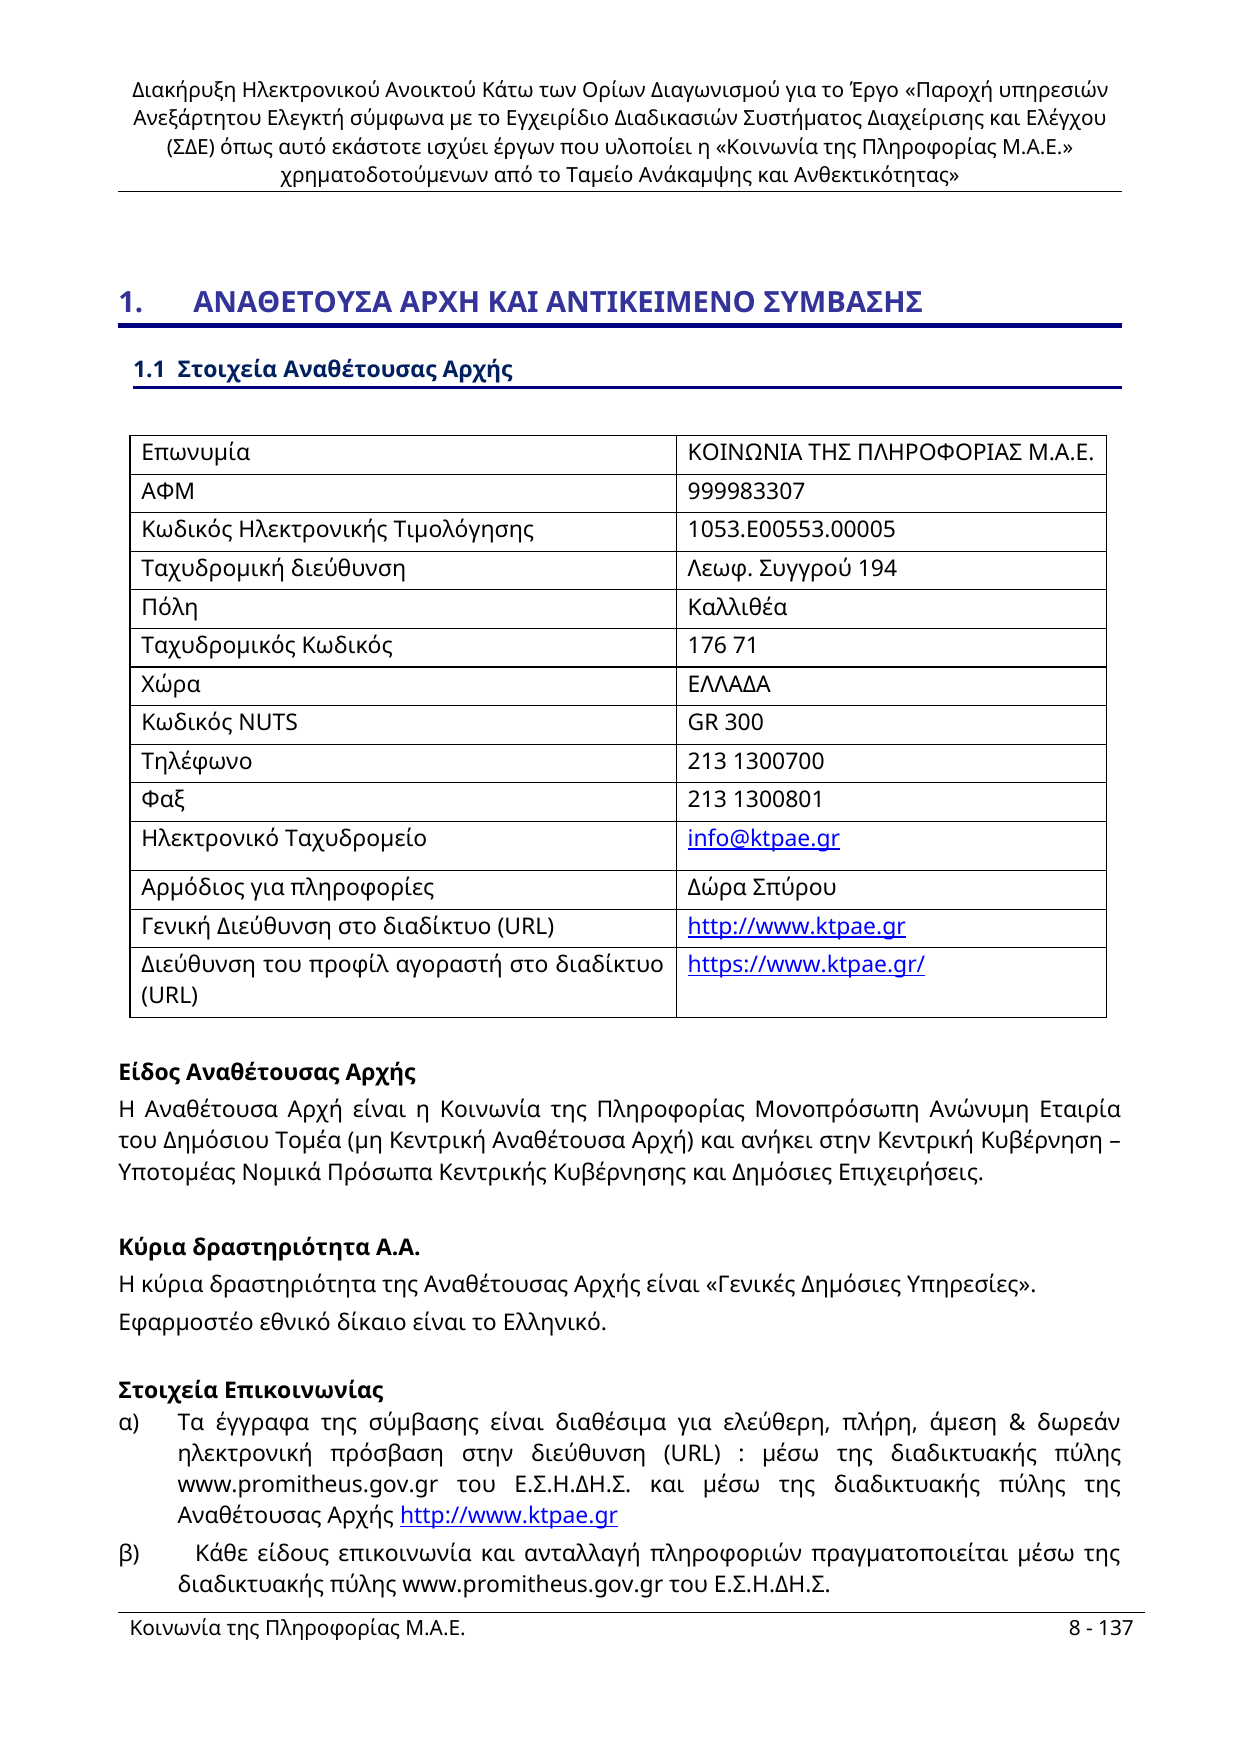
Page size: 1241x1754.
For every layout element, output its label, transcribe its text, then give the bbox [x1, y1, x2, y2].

table_cell 1053.E00553.00005 [677, 513, 1106, 551]
subtitle ΑΝΑΘΕΤΟΥΣΑ ΑΡΧΗ ΚΑΙ ΑΝΤΙΚΕΙΜΕΝΟ ΣΥΜΒΑΣΗΣ [118, 281, 1122, 323]
table_cell Καλλιθέα [677, 590, 1106, 628]
table_cell http://www.ktpae.gr [677, 910, 1106, 947]
table_cell Ηλεκτρονικό Ταχυδρομείο [131, 822, 676, 870]
table_cell 213 1300801 [677, 783, 1106, 821]
table_cell Γενική Διεύθυνση στο διαδίκτυο (URL) [131, 910, 676, 947]
table_cell https://www.ktpae.gr/ [677, 948, 1106, 1017]
table_cell Αρμόδιος για πληροφορίες [131, 871, 676, 908]
text Εφαρμοστέο εθνικό δίκαιο είναι το Ελληνικό. [118, 1305, 1122, 1337]
table_cell Λεωφ. Συγγρού 194 [677, 552, 1106, 589]
table_cell 213 1300700 [677, 745, 1106, 782]
table_cell Κωδικός ΝUTS [131, 706, 676, 743]
table_cell Κωδικός Ηλεκτρονικής Τιμολόγησης [131, 513, 676, 551]
table_cell Ταχυδρομική διεύθυνση [131, 552, 676, 589]
text Η Αναθέτουσα Αρχή είναι η Κοινωνία της Πληροφορίας Μονοπρόσωπη Ανώνυμη Εταιρία του Δημόσιου Τομέα (μη Κεντρική Αναθέτουσα Αρχή) και ανήκει στην Κεντρική Κυβέρνηση – Υποτομέας Νομικά Πρόσωπα Κεντρικής Κυβέρνησης και Δημόσιες Επιχειρήσεις. [118, 1093, 1122, 1187]
text β) Κάθε είδους επικοινωνία και ανταλλαγή πληροφοριών πραγματοποιείται μέσω της διαδικτυακής πύλης www.promitheus.gov.gr του Ε.Σ.Η.ΔΗ.Σ. [118, 1537, 1122, 1599]
table_header Επωνυμία [131, 436, 676, 474]
table_cell Τηλέφωνο [131, 745, 676, 782]
table_header ΚΟΙΝΩΝΙΑ ΤΗΣ ΠΛΗΡΟΦΟΡΙΑΣ Μ.Α.Ε. [677, 436, 1106, 474]
text Η κύρια δραστηριότητα της Αναθέτουσας Αρχής είναι «Γενικές Δημόσιες Υπηρεσίες». [118, 1268, 1122, 1299]
text Είδος Αναθέτουσας Αρχής [118, 1055, 1122, 1087]
table_cell Πόλη [131, 590, 676, 628]
table_cell 176 71 [677, 629, 1106, 666]
table_cell 999983307 [677, 475, 1106, 512]
table_cell GR 300 [677, 706, 1106, 743]
table_cell ΕΛΛΑΔΑ [677, 668, 1106, 705]
table_cell ΑΦΜ [131, 475, 676, 512]
text α) Τα έγγραφα της σύμβασης είναι διαθέσιμα για ελεύθερη, πλήρη, άμεση & δωρεάν ηλεκτρονική πρόσβαση στην διεύθυνση (URL) : μέσω της διαδικτυακής πύλης www.promitheus.gov.gr του Ε.Σ.Η.ΔΗ.Σ. και μέσω της διαδικτυακής πύλης της Αναθέτουσας Αρχής http://www.ktpae.gr [118, 1405, 1122, 1530]
table_cell info@ktpae.gr [677, 822, 1106, 870]
text Κύρια δραστηριότητα Α.Α. [118, 1230, 1122, 1262]
text Στοιχεία Επικοινωνίας [118, 1374, 1122, 1405]
table_cell Χώρα [131, 668, 676, 705]
table_cell Δώρα Σπύρου [677, 871, 1106, 908]
subtitle Στοιχεία Αναθέτουσας Αρχής [133, 353, 1122, 386]
table_cell Φαξ [131, 783, 676, 821]
table_cell Ταχυδρομικός Κωδικός [131, 629, 676, 666]
table_cell Διεύθυνση του προφίλ αγοραστή στο διαδίκτυο (URL) [131, 948, 676, 1017]
